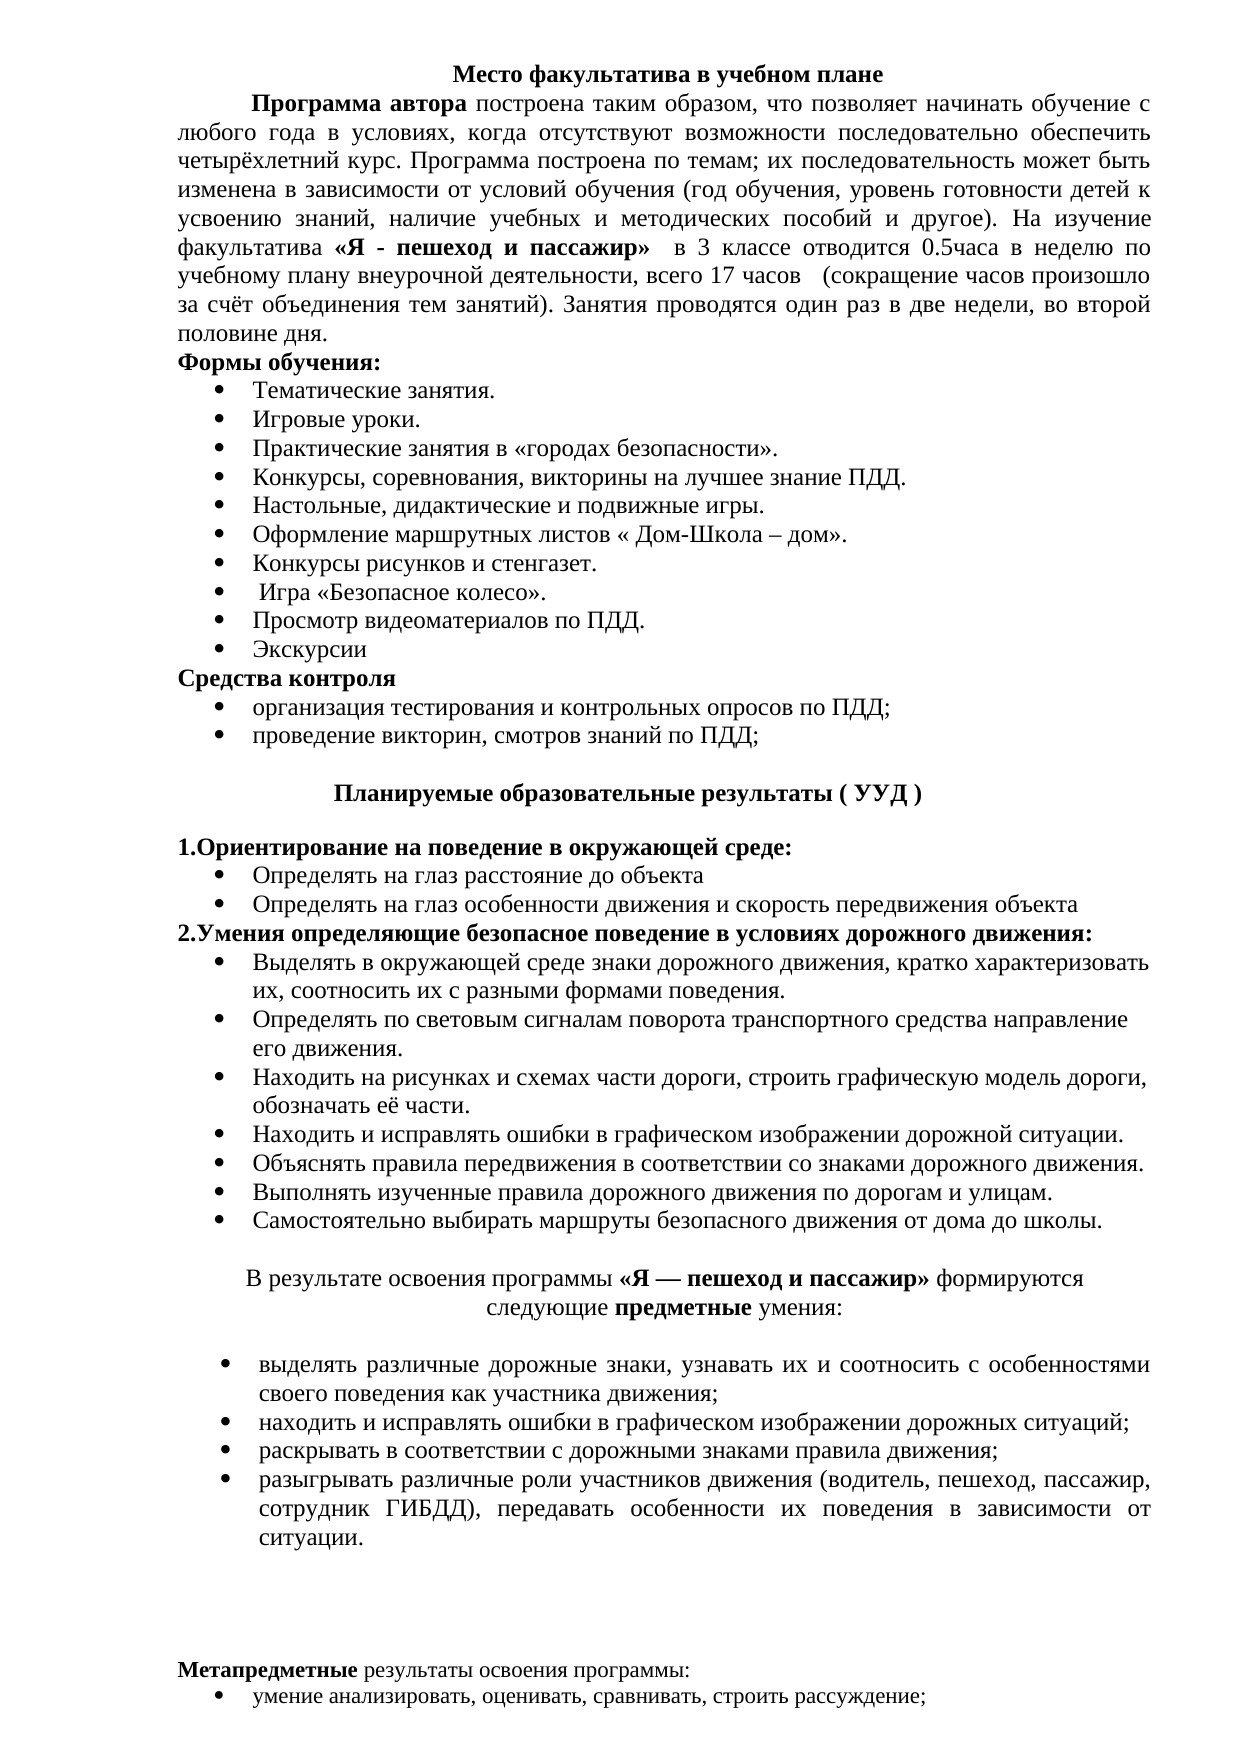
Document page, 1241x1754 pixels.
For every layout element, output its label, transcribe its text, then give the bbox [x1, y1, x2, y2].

list Находить на рисунках и схемах части дороги, строить графическую модель дороги, обозначать её части. [215, 1062, 1152, 1119]
list Практические занятия в «городах безопасности». [215, 433, 1152, 462]
text Место факультатива в учебном плане [177, 59, 1152, 88]
list Конкурсы, соревнования, викторины на лучшее знание ПДД. [215, 462, 1152, 490]
list Оформление маршрутных листов « Дом-Школа – дом». [215, 519, 1152, 548]
list Определять по световым сигналам поворота транспортного средства направление его движения. [215, 1004, 1152, 1062]
text Программа автора построена таким образом, что позволяет начинать обучение с любого года в условиях, когда отсутствуют возможности последовательно обеспечить четырёхлетний курс. Программа построена по темам; их последовательность может быть изменена в зависимости от условий обучения (год обучения, уровень готовности детей к усвоению знаний, наличие учебных и методических пособий и другое). На изучение факультатива «Я - пешеход и пассажир» в 3 классе отводится 0.5часа в неделю по учебному плану внеурочной деятельности, всего 17 часов (сокращение часов произошло за счёт объединения тем занятий). Занятия проводятся один раз в две недели, во второй половине дня. [177, 88, 1152, 347]
text Метапредметные результаты освоения программы: [177, 1656, 1152, 1682]
list разыгрывать различные роли участников движения (водитель, пешеход, пассажир, сотрудник ГИБДД), передавать особенности их поведения в зависимости от ситуации. [221, 1464, 1152, 1550]
list умение анализировать, оценивать, сравнивать, строить рассуждение; [215, 1682, 1152, 1708]
list Настольные, дидактические и подвижные игры. [215, 490, 1152, 519]
list Просмотр видеоматериалов по ПДД. [215, 605, 1152, 634]
list Самостоятельно выбирать маршруты безопасного движения от дома до школы. [215, 1205, 1152, 1234]
text 1.Ориентирование на поведение в окружающей среде: [177, 832, 1152, 860]
text Средства контроля [177, 663, 1152, 692]
list Конкурсы рисунков и стенгазет. [215, 548, 1152, 577]
text следующие предметные умения: [177, 1292, 1152, 1320]
list проведение викторин, смотров знаний по ПДД; [215, 720, 1176, 749]
list Игра «Безопасное колесо». [215, 577, 1152, 605]
list организация тестирования и контрольных опросов по ПДД; [215, 692, 1176, 720]
text В результате освоения программы «Я — пешеход и пассажир» формируются [177, 1263, 1152, 1292]
list выделять различные дорожные знаки, узнавать их и соотносить с особенностями своего поведения как участника движения; [221, 1349, 1152, 1407]
list Тематические занятия. [215, 375, 1152, 404]
text 2.Умения определяющие безопасное поведение в условиях дорожного движения: [177, 918, 1152, 947]
list Выполнять изученные правила дорожного движения по дорогам и улицам. [215, 1177, 1152, 1205]
list Определять на глаз расстояние до объекта [215, 860, 1152, 889]
text Формы обучения: [177, 347, 1152, 375]
list раскрывать в соответствии с дорожными знаками правила движения; [221, 1435, 1152, 1464]
text Планируемые образовательные результаты ( УУД ) [177, 778, 1199, 807]
list Определять на глаз особенности движения и скорость передвижения объекта [215, 889, 1152, 918]
list находить и исправлять ошибки в графическом изображении дорожных ситуаций; [221, 1407, 1152, 1435]
list Экскурсии [215, 634, 1152, 663]
list Игровые уроки. [215, 404, 1152, 433]
list Находить и исправлять ошибки в графическом изображении дорожной ситуации. [215, 1119, 1152, 1148]
list Объяснять правила передвижения в соответствии со знаками дорожного движения. [215, 1148, 1152, 1177]
list Выделять в окружающей среде знаки дорожного движения, кратко характеризовать их, соотносить их с разными формами поведения. [215, 947, 1152, 1004]
